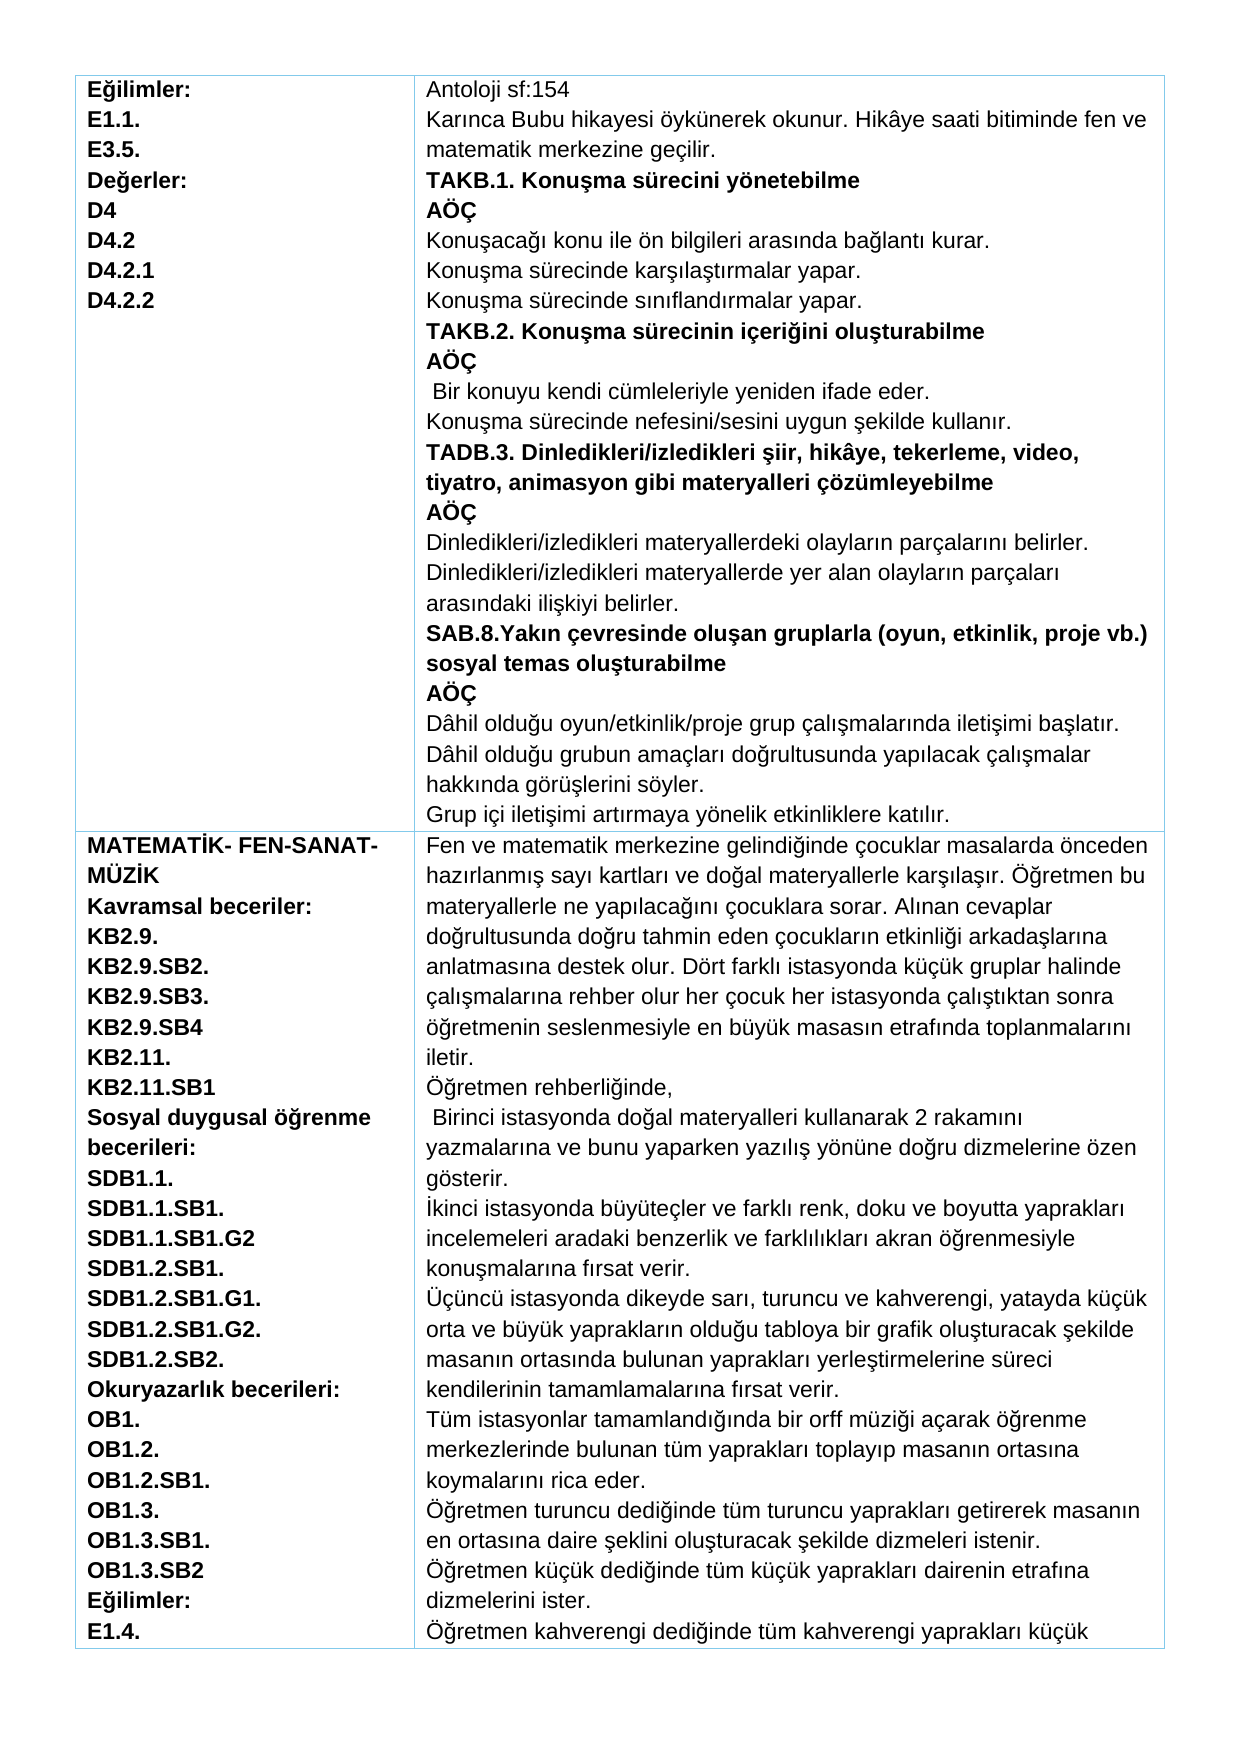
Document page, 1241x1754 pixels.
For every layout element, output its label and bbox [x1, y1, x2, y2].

table_cell [76, 76, 414, 831]
table_cell [415, 832, 1164, 1648]
table_cell [76, 832, 414, 1648]
table_cell [415, 76, 1164, 831]
